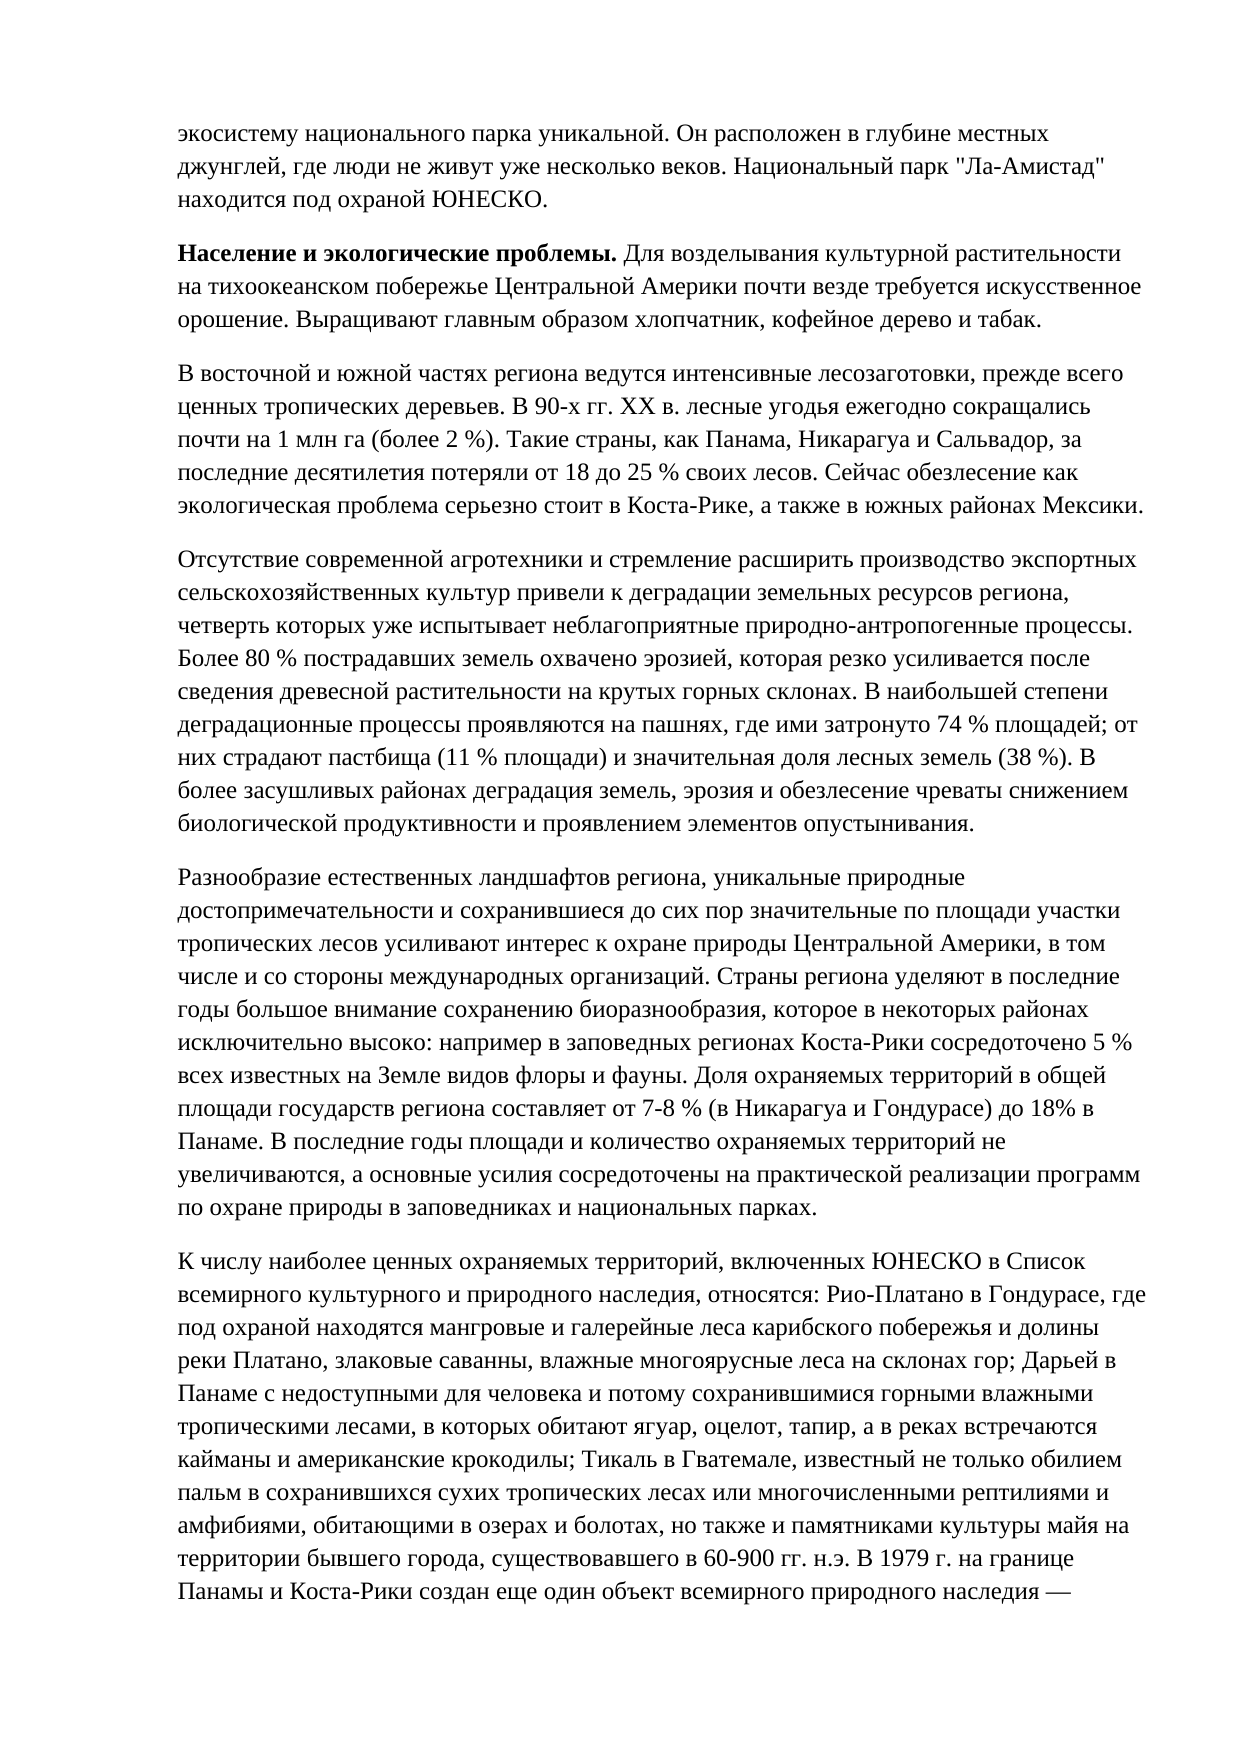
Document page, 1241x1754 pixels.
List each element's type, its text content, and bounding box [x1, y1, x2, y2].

text Отсутствие современной агротехники и стремление расширить производство экспортных сельскохозяйственных культур привели к деградации земельных ресурсов региона, четверть которых уже испытывает неблагоприятные природно-антропогенные процессы. Более 80 % пострадавших земель охвачено эрозией, которая резко усиливается после сведения древесной растительности на крутых горных склонах. В наибольшей степени деградационные процессы проявляются на пашнях, где ими затронуто 74 % площадей; от них страдают пастбища (11 % площади) и значительная доля лесных земель (38 %). В более засушливых районах деградация земель, эрозия и обезлесение чреваты снижением биологической продуктивности и проявлением элементов опустынивания. [177, 544, 1152, 837]
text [177, 1246, 1152, 1605]
text Население и экологические проблемы. Для возделывания культурной растительности на тихоокеанском побережье Центральной Америки почти везде требуется искусственное орошение. Выращивают главным образом хлопчатник, кофейное дерево и табак. [177, 238, 1152, 333]
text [177, 118, 1152, 213]
text В восточной и южной частях региона ведутся интенсивные лесозаготовки, прежде всего ценных тропических деревьев. В 90-х гг. XX в. лесные угодья ежегодно сокращались почти на 1 млн га (более 2 %). Такие страны, как Панама, Никарагуа и Сальвадор, за последние десятилетия потеряли от 18 до 25 % своих лесов. Сейчас обезлесение как экологическая проблема серьезно стоит в Коста-Рике, а также в южных районах Мексики. [177, 358, 1152, 519]
text Разнообразие естественных ландшафтов региона, уникальные природные достопримечательности и сохранившиеся до сих пор значительные по площади участки тропических лесов усиливают интерес к охране природы Центральной Америки, в том числе и со стороны международных организаций. Страны региона уделяют в последние годы большое внимание сохранению биоразнообразия, которое в некоторых районах исключительно высоко: например в заповедных регионах Коста-Рики сосредоточено 5 % всех известных на Земле видов флоры и фауны. Доля охраняемых территорий в общей площади государств региона составляет от 7-8 % (в Никарагуа и Гондурасе) до 18% в Панаме. В последние годы площади и количество охраняемых территорий не увеличиваются, а основные усилия сосредоточены на практической реализации программ по охране природы в заповедниках и национальных парках. [177, 862, 1152, 1221]
